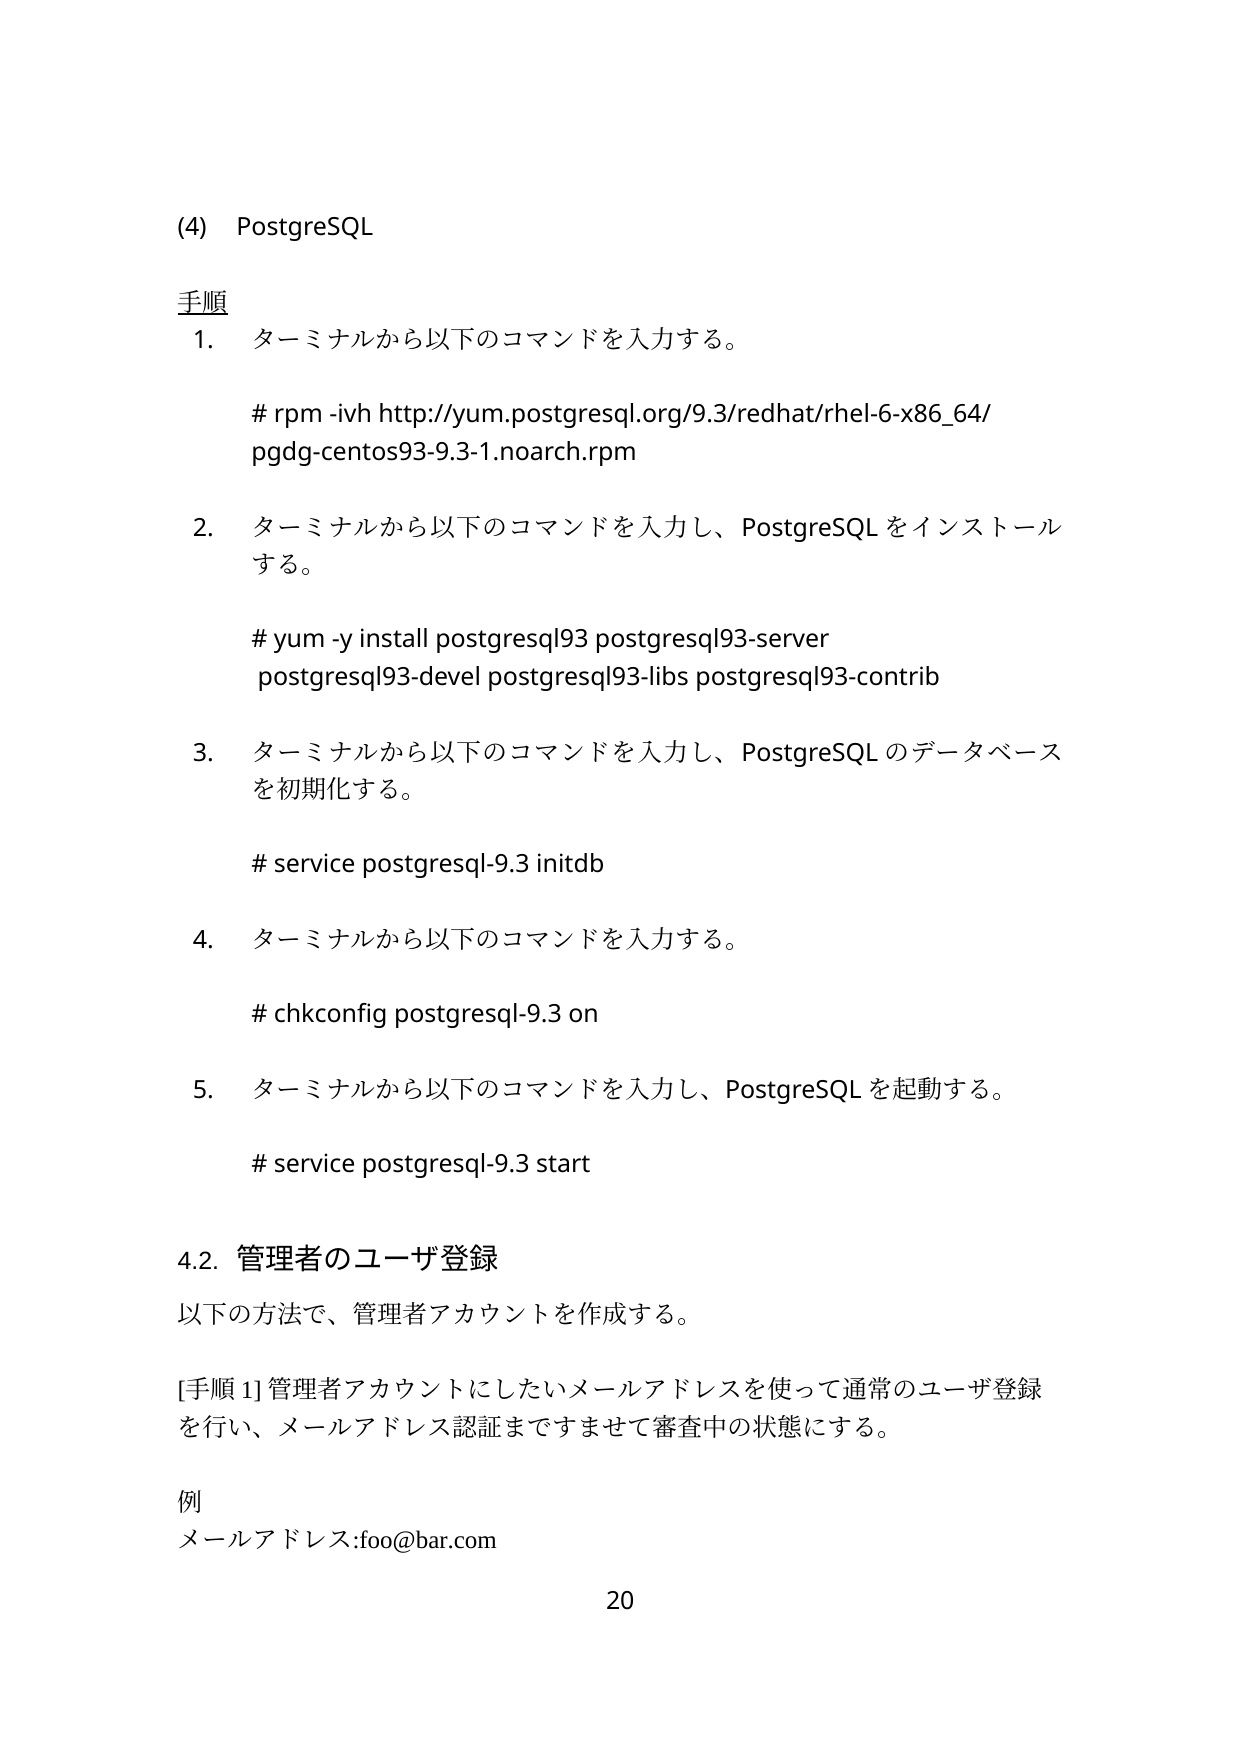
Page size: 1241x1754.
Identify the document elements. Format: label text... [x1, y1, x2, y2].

list ターミナルから以下のコマンドを入力し、PostgreSQLのデータベースを初期化する。 # service postgresql-9.3 initdb [193, 732, 1063, 919]
text メールアドレス:foo@bar.com [177, 1519, 1063, 1557]
text 手順 [177, 282, 1063, 319]
subtitle 管理者のユーザ登録 [177, 1219, 1063, 1294]
list ターミナルから以下のコマンドを入力し、PostgreSQLを起動する。 # service postgresql-9.3 start [193, 1069, 1063, 1219]
list ターミナルから以下のコマンドを入力する。 # rpm -ivh http://yum.postgresql.org/9.3/redhat/rhel-6-x86_64/ pgdg-centos93-9.3-1.noarch.rpm [193, 319, 1063, 507]
list ターミナルから以下のコマンドを入力する。 # chkconfig postgresql-9.3 on [193, 919, 1063, 1069]
subtitle PostgreSQL [177, 207, 1063, 244]
text [手順1] 管理者アカウントにしたいメールアドレスを使って通常のユーザ登録を行い、メールアドレス認証まですませて審査中の状態にする。 [177, 1369, 1063, 1444]
text 例 [177, 1482, 1063, 1519]
list ターミナルから以下のコマンドを入力し、PostgreSQLをインストールする。 # yum -y install postgresql93 postgresql93-server postgresql93-devel postgresql93-libs postgresql93-contrib [193, 507, 1063, 732]
text 以下の方法で、管理者アカウントを作成する。 [177, 1294, 1063, 1332]
